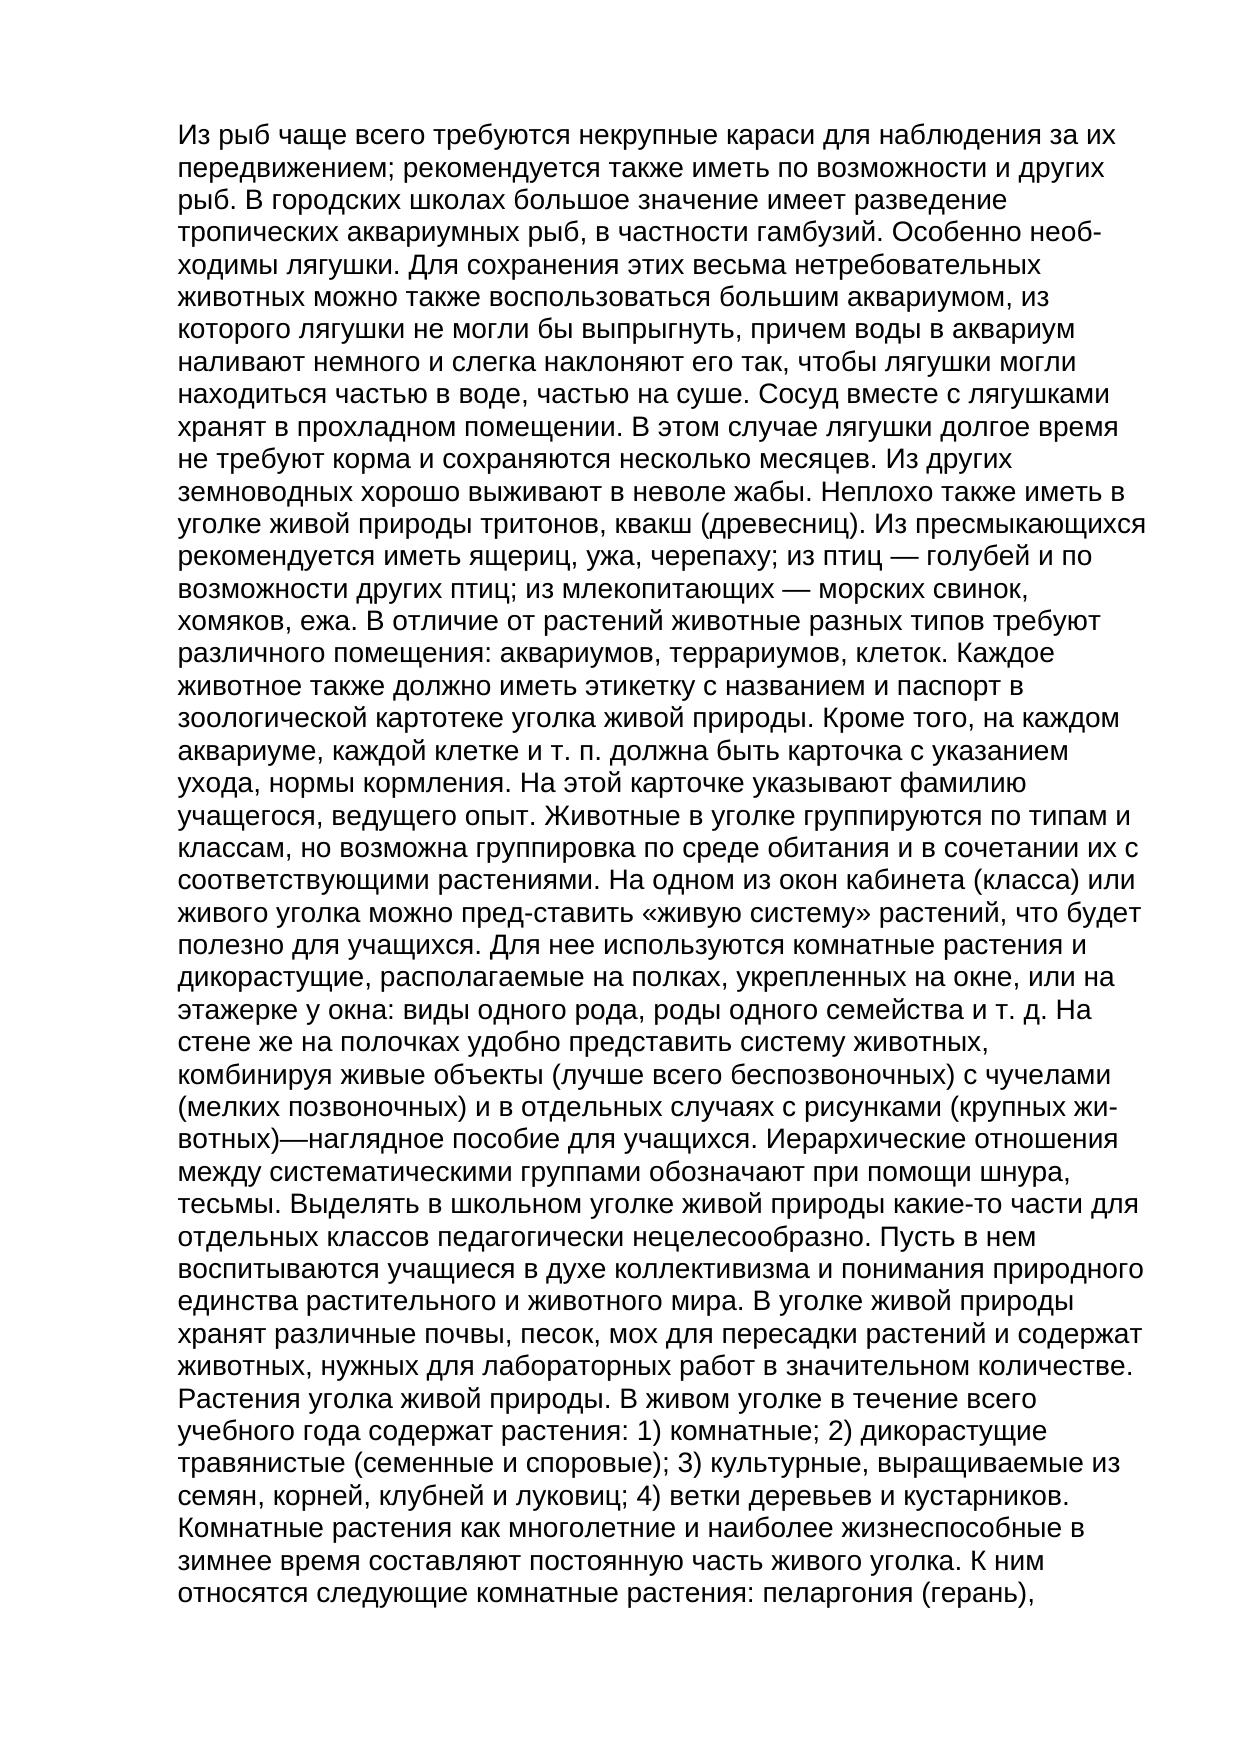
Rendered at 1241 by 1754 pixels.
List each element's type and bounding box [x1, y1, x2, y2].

text [177, 118, 1152, 1608]
